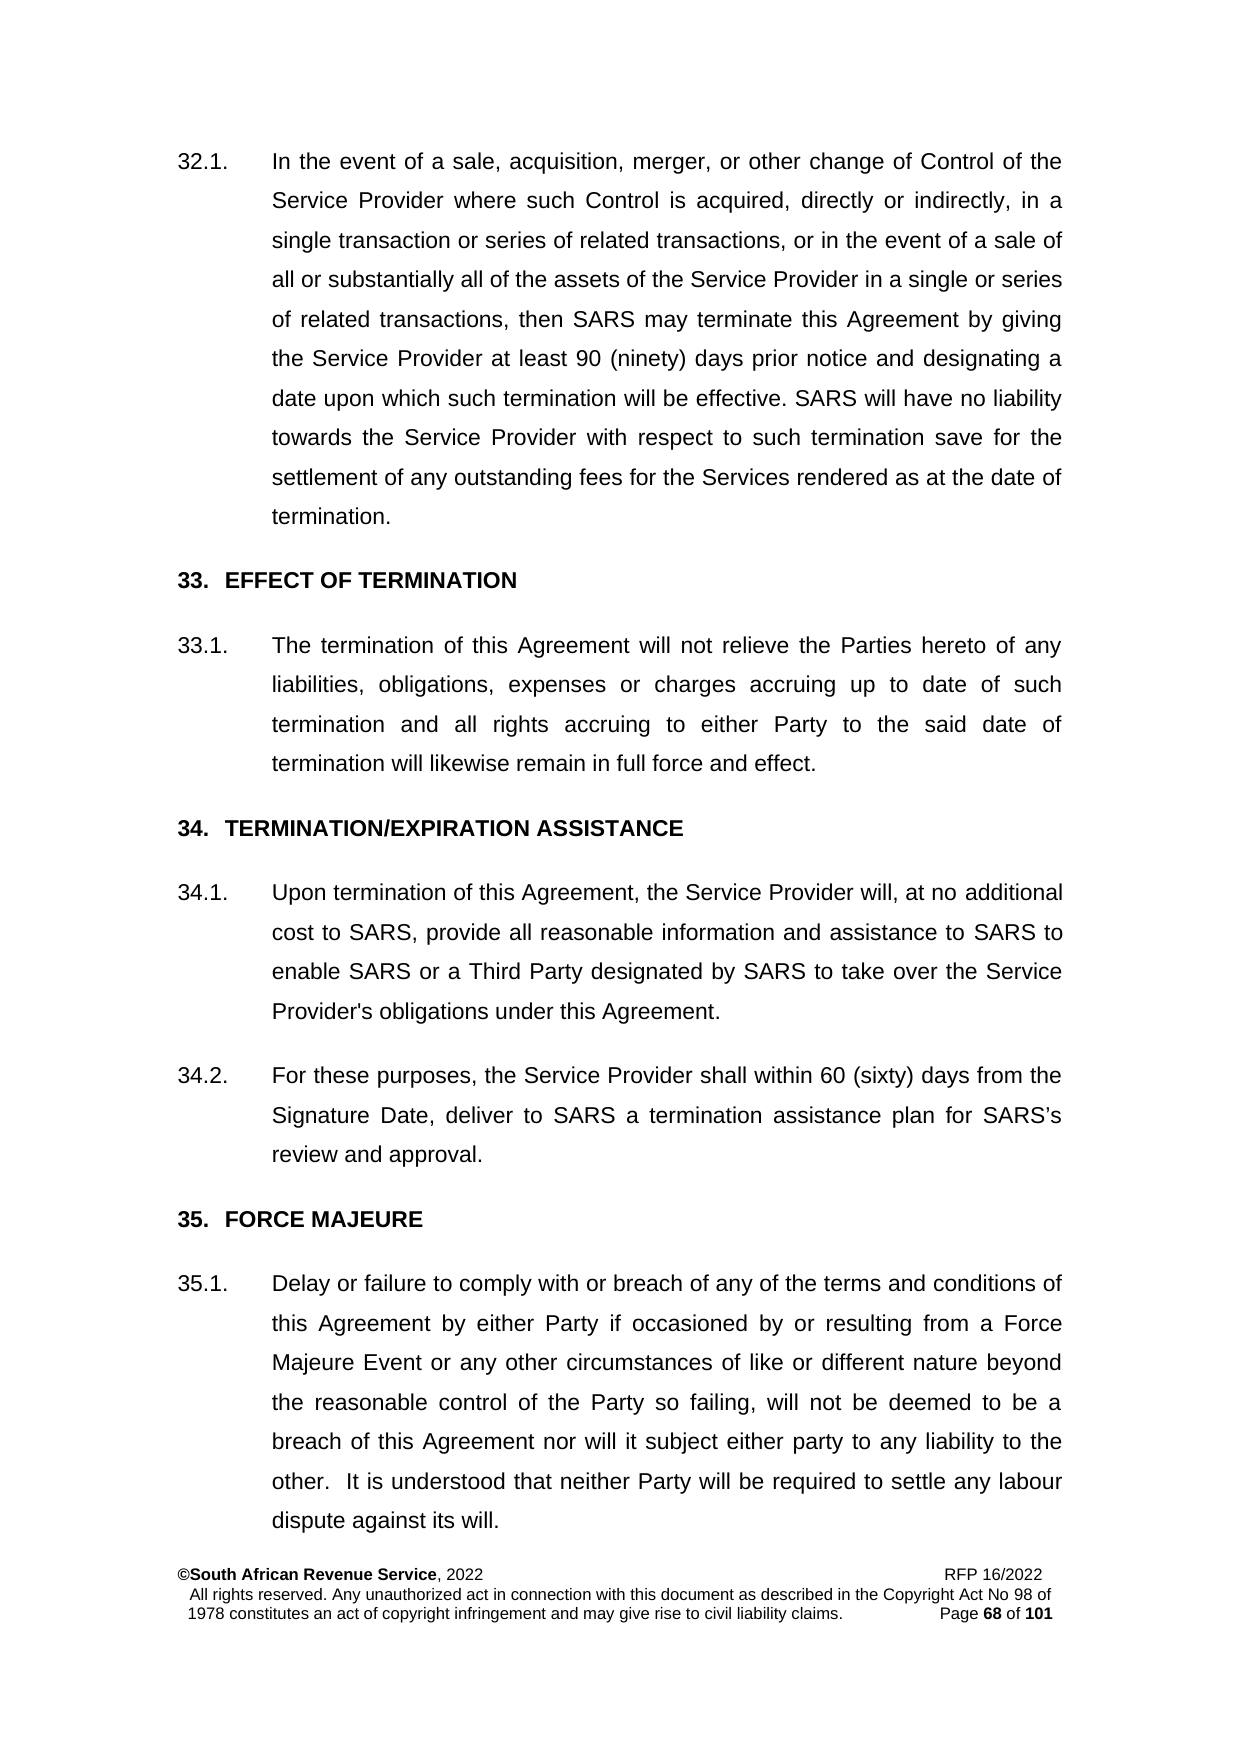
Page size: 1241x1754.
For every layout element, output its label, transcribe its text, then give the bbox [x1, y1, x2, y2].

list For these purposes, the Service Provider shall within 60 (sixty) days from the Signature Date, deliver to SARS a termination assistance plan for SARS’s review and approval. [177, 1062, 1063, 1168]
list Force Majeure [177, 1206, 1063, 1232]
list Delay or failure to comply with or breach of any of the terms and conditions of this Agreement by either Party if occasioned by or resulting from a Force Majeure Event or any other circumstances of like or different nature beyond the reasonable control of the Party so failing, will not be deemed to be a breach of this Agreement nor will it subject either party to any liability to the other. It is understood that neither Party will be required to settle any labour dispute against its will. [177, 1270, 1063, 1533]
list The termination of this Agreement will not relieve the Parties hereto of any liabilities, obligations, expenses or charges accruing up to date of such termination and all rights accruing to either Party to the said date of termination will likewise remain in full force and effect. [177, 632, 1063, 777]
list termination/expiration assistance [177, 815, 1063, 841]
list Upon termination of this Agreement, the Service Provider will, at no additional cost to SARS, provide all reasonable information and assistance to SARS to enable SARS or a Third Party designated by SARS to take over the Service Provider's obligations under this Agreement. [177, 879, 1063, 1024]
list Effect of TERMINATION [177, 567, 1063, 594]
list In the event of a sale, acquisition, merger, or other change of Control of the Service Provider where such Control is acquired, directly or indirectly, in a single transaction or series of related transactions, or in the event of a sale of all or substantially all of the assets of the Service Provider in a single or series of related transactions, then SARS may terminate this Agreement by giving the Service Provider at least 90 (ninety) days prior notice and designating a date upon which such termination will be effective. SARS will have no liability towards the Service Provider with respect to such termination save for the settlement of any outstanding fees for the Services rendered as at the date of termination. [177, 148, 1063, 529]
